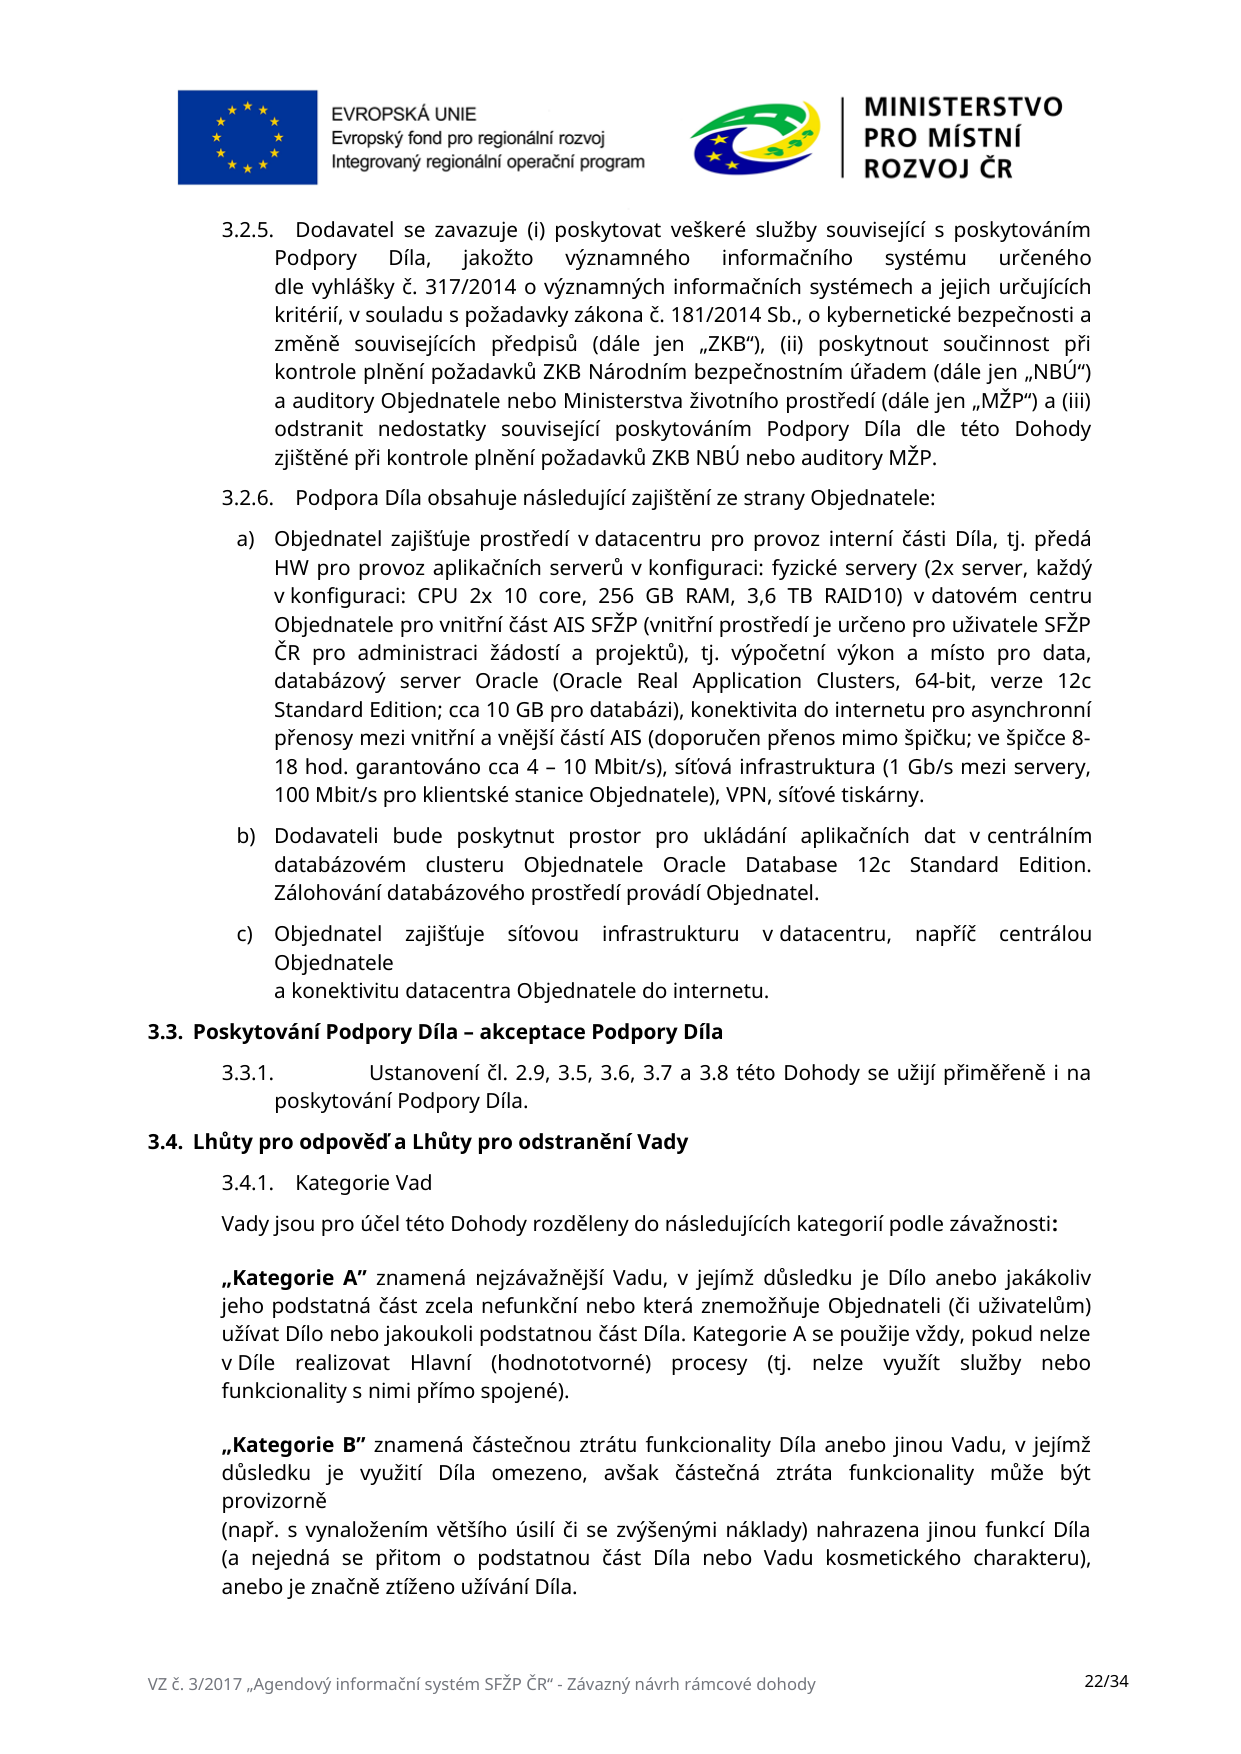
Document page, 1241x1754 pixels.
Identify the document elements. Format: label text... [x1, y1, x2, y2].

text Vady jsou pro účel této Dohody rozděleny do následujících kategorií podle závažnosti: [148, 1209, 1092, 1238]
list Dodavateli bude poskytnut prostor pro ukládání aplikačních dat v centrálním databázovém clusteru Objednatele Oracle Database 12c Standard Edition. Zálohování databázového prostředí provádí Objednatel. [236, 821, 1092, 907]
text Kategorie Vad [222, 1168, 1092, 1197]
text Lhůty pro odpověď a Lhůty pro odstranění Vady [148, 1127, 1092, 1156]
picture [147, 59, 1093, 216]
text Poskytování Podpory Díla – akceptace Podpory Díla [148, 1017, 1092, 1045]
text „Kategorie B” znamená částečnou ztrátu funkcionality Díla anebo jinou Vadu, v jejímž důsledku je využití Díla omezeno, avšak částečná ztráta funkcionality může být provizorně (např. s vynaložením většího úsilí či se zvýšenými náklady) nahrazena jinou funkcí Díla (a nejedná se přitom o podstatnou část Díla nebo Vadu kosmetického charakteru), anebo je značně ztíženo užívání Díla. [221, 1430, 1092, 1600]
list Objednatel zajišťuje prostředí v datacentru pro provoz interní části Díla, tj. předá HW pro provoz aplikačních serverů v konfiguraci: fyzické servery (2x server, každý v konfiguraci: CPU 2x 10 core, 256 GB RAM, 3,6 TB RAID10) v datovém centru Objednatele pro vnitřní část AIS SFŽP (vnitřní prostředí je určeno pro uživatele SFŽP ČR pro administraci žádostí a projektů), tj. výpočetní výkon a místo pro data, databázový server Oracle (Oracle Real Application Clusters, 64-bit, verze 12c Standard Edition; cca 10 GB pro databázi), konektivita do internetu pro asynchronní přenosy mezi vnitřní a vnější částí AIS (doporučen přenos mimo špičku; ve špičce 8-18 hod. garantováno cca 4 – 10 Mbit/s), síťová infrastruktura (1 Gb/s mezi servery, 100 Mbit/s pro klientské stanice Objednatele), VPN, síťové tiskárny. [236, 524, 1092, 809]
list Objednatel zajišťuje síťovou infrastrukturu v datacentru, napříč centrálou Objednatele a konektivitu datacentra Objednatele do internetu. [236, 919, 1092, 1004]
text Dodavatel se zavazuje (i) poskytovat veškeré služby související s poskytováním Podpory Díla, jakožto významného informačního systému určeného dle vyhlášky č. 317/2014 o významných informačních systémech a jejich určujících kritérií, v souladu s požadavky zákona č. 181/2014 Sb., o kybernetické bezpečnosti a změně souvisejících předpisů (dále jen „ZKB“), (ii) poskytnout součinnost při kontrole plnění požadavků ZKB Národním bezpečnostním úřadem (dále jen „NBÚ“) a auditory Objednatele nebo Ministerstva životního prostředí (dále jen „MŽP“) a (iii) odstranit nedostatky související poskytováním Podpory Díla dle této Dohody zjištěné při kontrole plnění požadavků ZKB NBÚ nebo auditory MŽP. [222, 216, 1092, 471]
text „Kategorie A” znamená nejzávažnější Vadu, v jejímž důsledku je Dílo anebo jakákoliv jeho podstatná část zcela nefunkční nebo která znemožňuje Objednateli (či uživatelům) užívat Dílo nebo jakoukoli podstatnou část Díla. Kategorie A se použije vždy, pokud nelze v Díle realizovat Hlavní (hodnototvorné) procesy (tj. nelze využít služby nebo funkcionality s nimi přímo spojené). [221, 1263, 1092, 1405]
text Podpora Díla obsahuje následující zajištění ze strany Objednatele: [222, 483, 1092, 512]
text Ustanovení čl. 2.9, 3.5, 3.6, 3.7 a 3.8 této Dohody se užijí přiměřeně i na poskytování Podpory Díla. [222, 1058, 1092, 1115]
